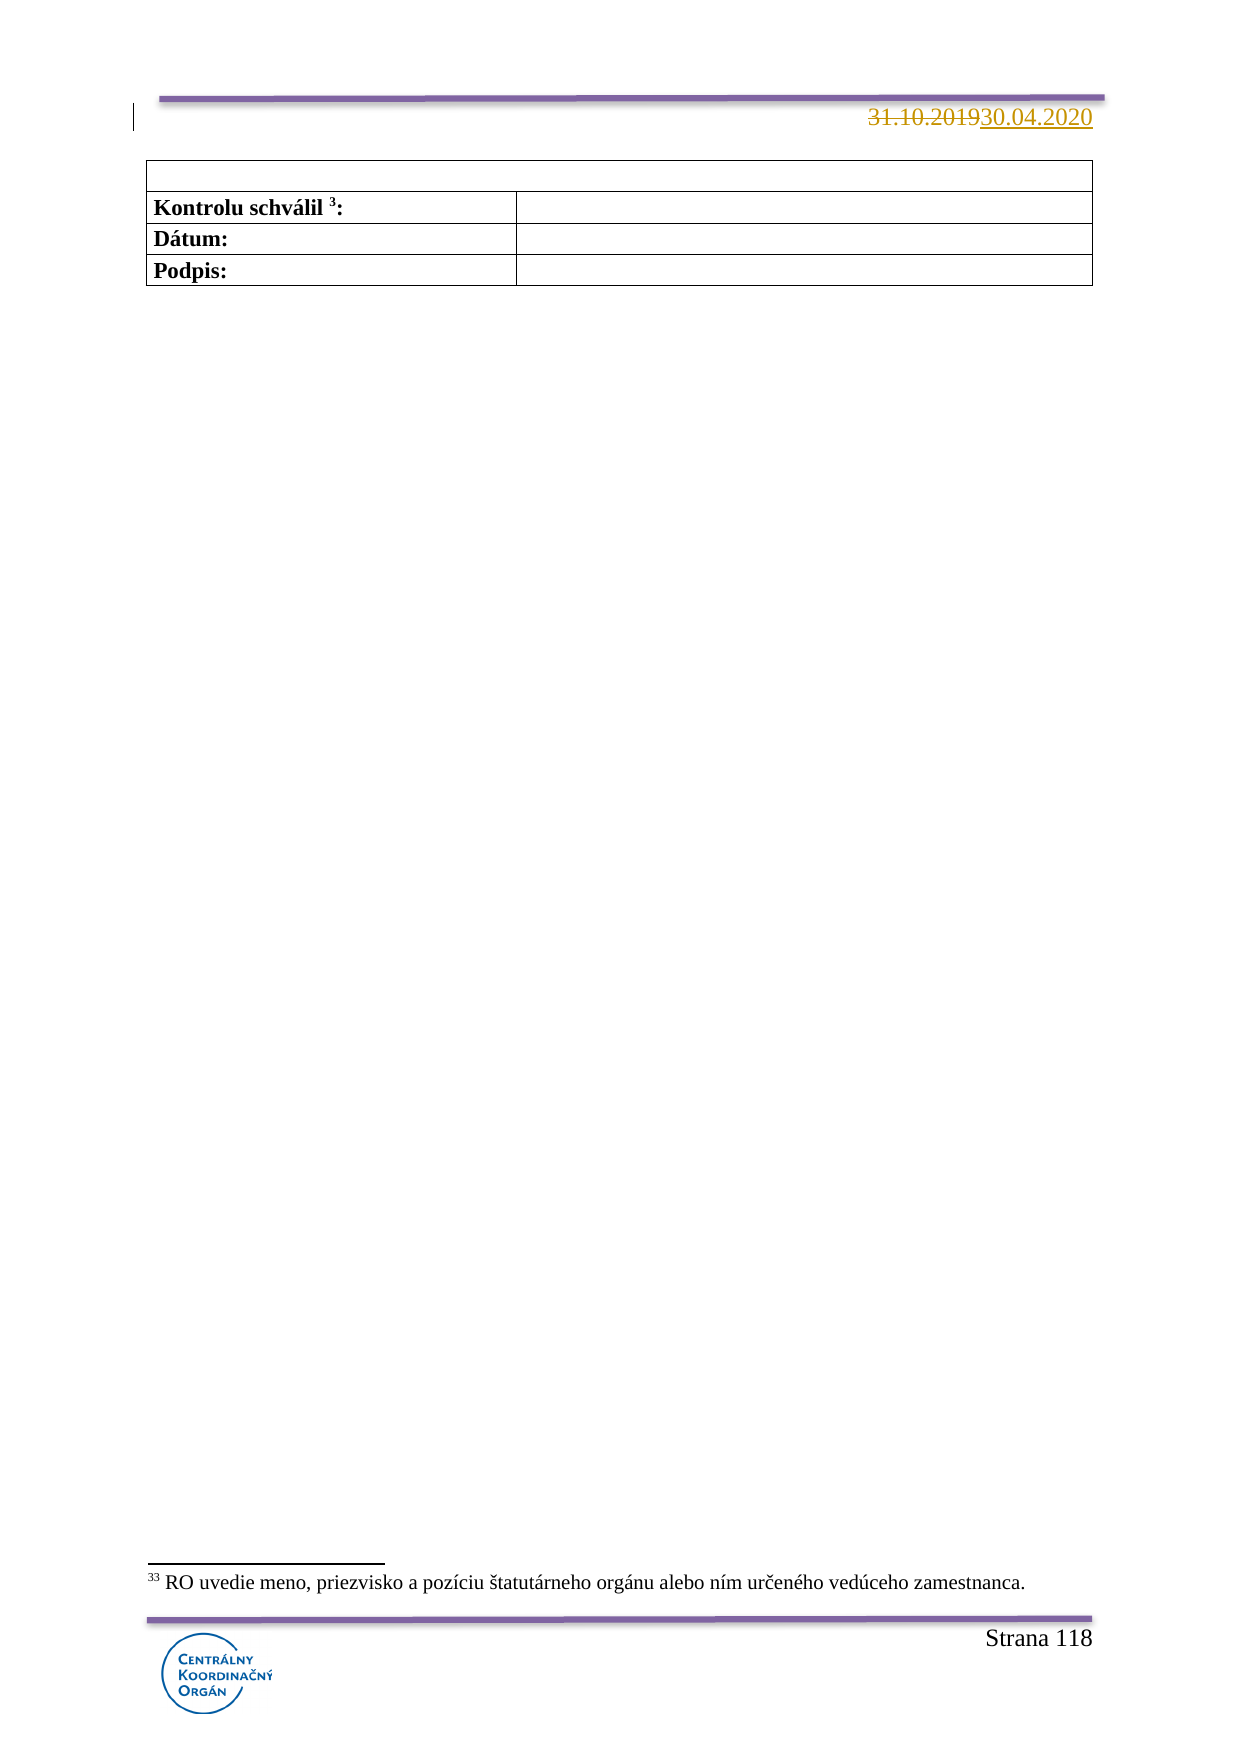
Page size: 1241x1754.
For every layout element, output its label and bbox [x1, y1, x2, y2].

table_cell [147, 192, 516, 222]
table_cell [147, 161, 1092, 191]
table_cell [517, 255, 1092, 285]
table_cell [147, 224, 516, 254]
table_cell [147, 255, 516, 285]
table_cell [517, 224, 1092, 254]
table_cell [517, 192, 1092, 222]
picture [159, 1631, 272, 1713]
